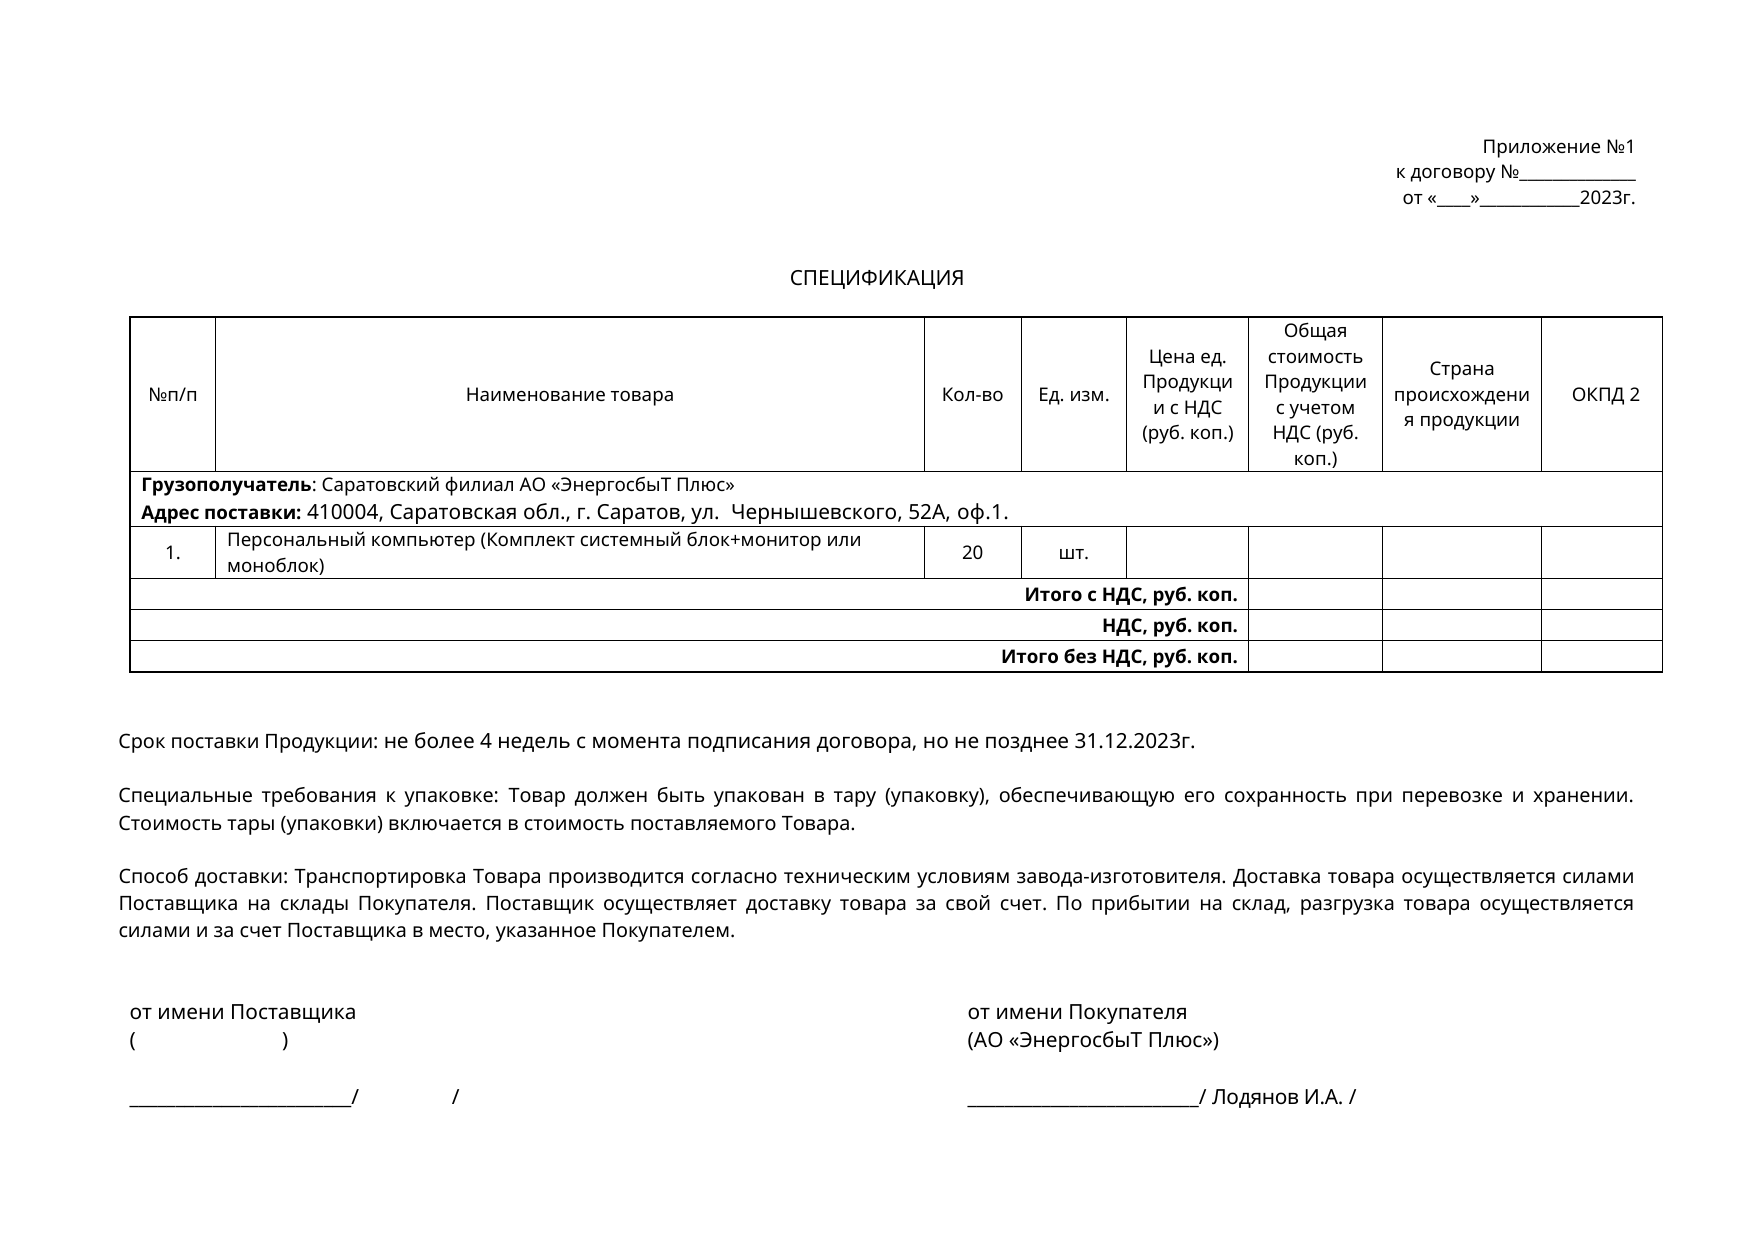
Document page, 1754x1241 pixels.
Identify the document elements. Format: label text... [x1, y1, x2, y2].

table_cell [1542, 527, 1662, 578]
table_header от имени Покупателя (АО «ЭнергосбыТ Плюс») [956, 997, 1488, 1054]
table_cell [1383, 579, 1541, 609]
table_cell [956, 1054, 1488, 1111]
table_cell Грузополучатель: Саратовский филиал АО «ЭнергосбыТ Плюс» Адрес поставки: 410004, Саратовская обл., г. Саратов, ул. Чернышевского, 52А, оф.1. [131, 472, 1662, 526]
table_cell [1249, 641, 1382, 671]
text Приложение №1 [118, 133, 1636, 158]
table_header ОКПД 2 [1542, 318, 1662, 471]
table_header Ед. изм. [1022, 318, 1126, 471]
list Способ доставки: Транспортировка Товара производится согласно техническим условиям завода-изготовителя. Доставка товара осуществляется силами Поставщика на склады Покупателя. Поставщик осуществляет доставку товара за свой счет. По прибытии на склад, разгрузка товара осуществляется силами и за счет Поставщика в место, указанное Покупателем. [118, 863, 1636, 944]
table_cell Персональный компьютер (Комплект системный блок+монитор или моноблок) [216, 527, 924, 578]
table_header №п/п [131, 318, 215, 471]
table_cell [1249, 527, 1382, 578]
table_cell 20 [925, 527, 1021, 578]
table_header от имени Поставщика ( ) [118, 997, 956, 1054]
table_cell [1383, 641, 1541, 671]
table_header Кол-во [925, 318, 1021, 471]
table_cell Итого с НДС, руб. коп. [131, 579, 1248, 609]
table_cell [1542, 579, 1662, 609]
text к договору №______________ [118, 158, 1636, 184]
table_cell [1249, 579, 1382, 609]
table_cell [1542, 610, 1662, 640]
table_cell 1. [131, 527, 215, 578]
table_cell шт. [1022, 527, 1126, 578]
text Специальные требования к упаковке: Товар должен быть упакован в тару (упаковку), обеспечивающую его сохранность при перевозке и хранении. Стоимость тары (упаковки) включается в стоимость поставляемого Товара. [118, 782, 1636, 836]
table_cell [1249, 610, 1382, 640]
text СПЕЦИФИКАЦИЯ [118, 263, 1636, 291]
table_cell [1383, 527, 1541, 578]
table_cell Итого без НДС, руб. коп. [131, 641, 1248, 671]
table_header Общая стоимость Продукции с учетом НДС (руб. коп.) [1249, 318, 1382, 471]
text от «____»____________2023г. [118, 184, 1636, 209]
text Срок поставки Продукции: не более 4 недель с момента подписания договора, но не позднее 31.12.2023г. [118, 726, 1636, 755]
table_header Цена ед. Продукции с НДС (руб. коп.) [1127, 318, 1248, 471]
table_cell [1383, 610, 1541, 640]
table_header Наименование товара [216, 318, 924, 471]
table_cell [1542, 641, 1662, 671]
table_cell НДС, руб. коп. [131, 610, 1248, 640]
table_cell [118, 1054, 956, 1111]
table_cell [1127, 527, 1248, 578]
table_header Страна происхождения продукции [1383, 318, 1541, 471]
